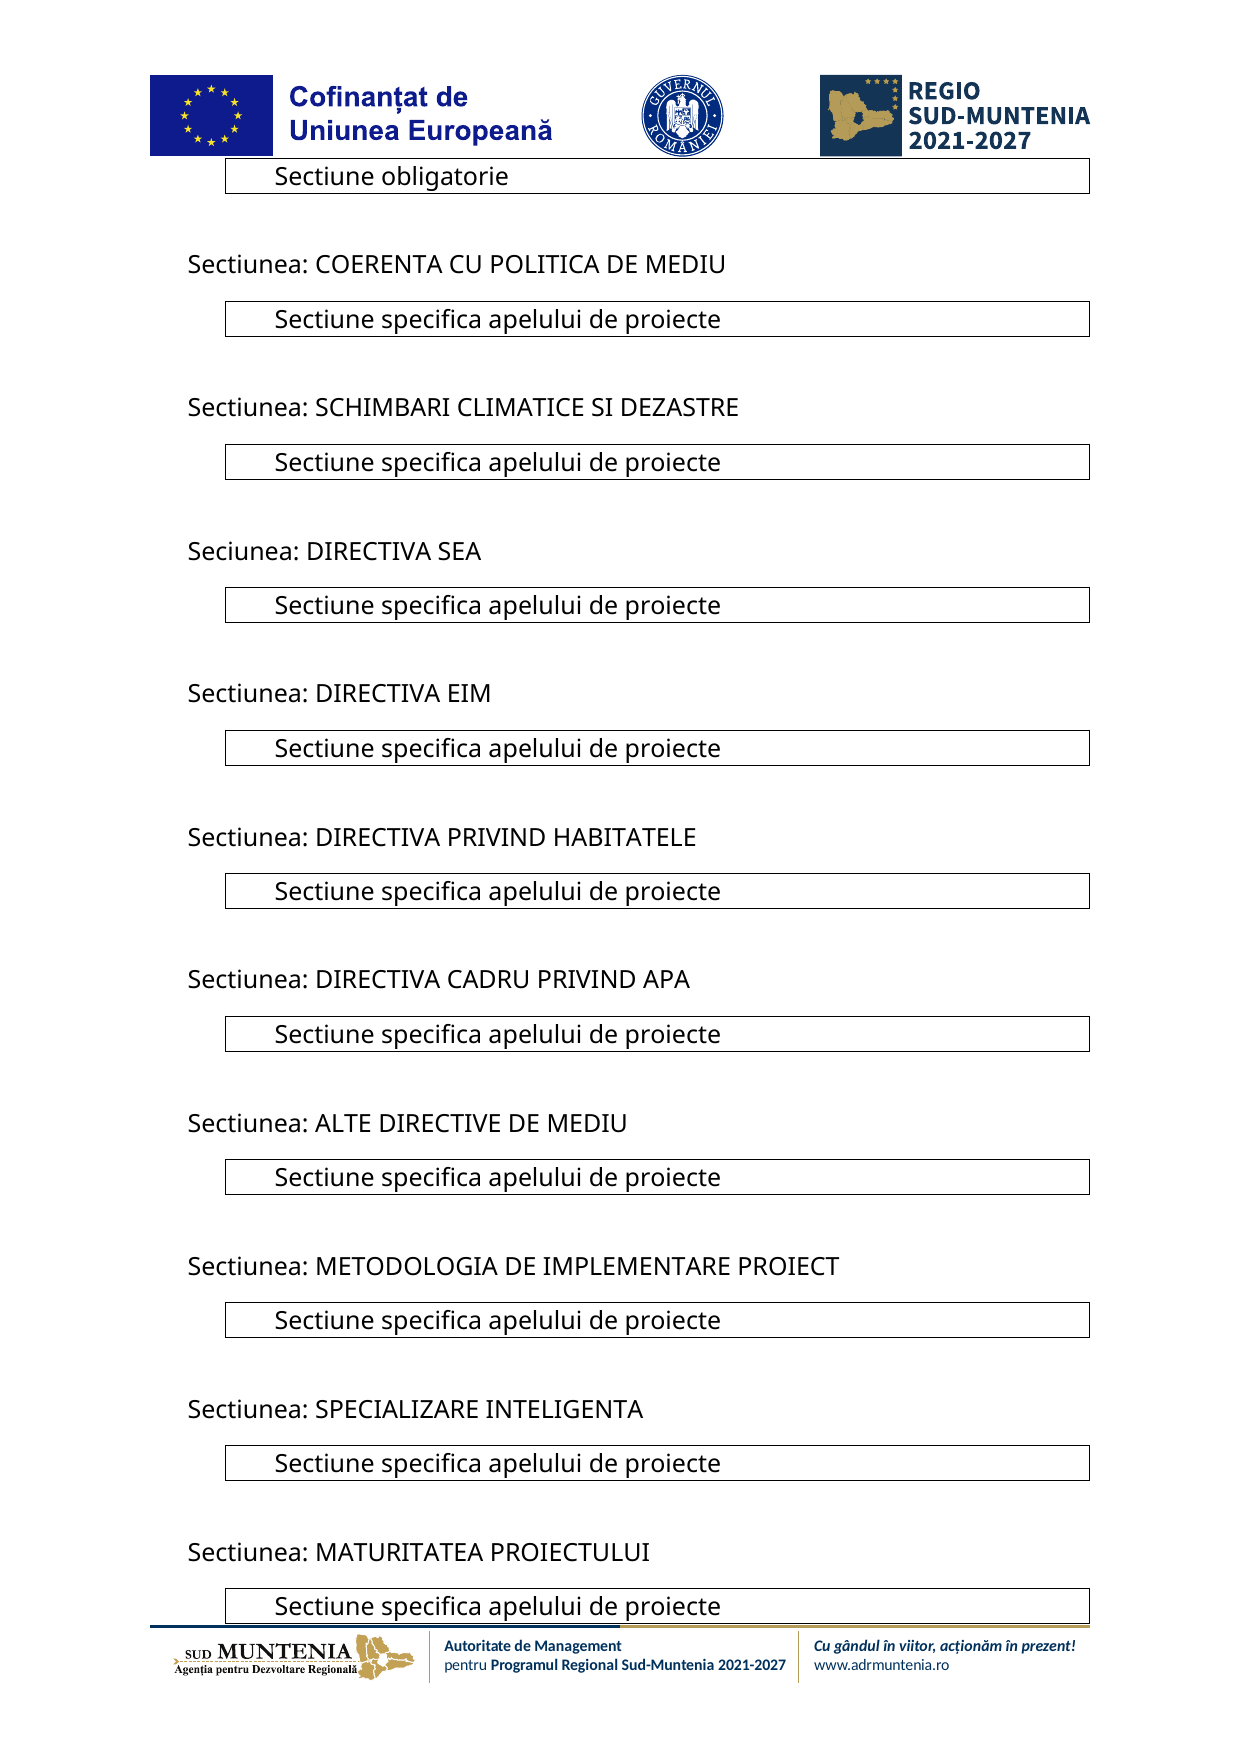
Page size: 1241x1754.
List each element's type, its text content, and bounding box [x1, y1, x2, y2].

text Sectiunea: SCHIMBARI CLIMATICE SI DEZASTRE [187, 390, 1090, 424]
table_header Sectiune specifica apelului de proiecte [226, 1160, 1089, 1194]
text Sectiunea: SPECIALIZARE INTELIGENTA [187, 1391, 1090, 1425]
text Sectiunea: METODOLOGIA DE IMPLEMENTARE PROIECT [187, 1248, 1090, 1282]
text Sectiunea: DIRECTIVA CADRU PRIVIND APA [187, 962, 1090, 996]
table_header Sectiune specifica apelului de proiecte [226, 874, 1089, 908]
text Sectiunea: MATURITATEA PROIECTULUI [187, 1534, 1090, 1568]
table_header Sectiune specifica apelului de proiecte [226, 1446, 1089, 1480]
table_header Sectiune specifica apelului de proiecte [226, 588, 1089, 622]
text Sectiunea: DIRECTIVA PRIVIND HABITATELE [187, 819, 1090, 853]
table_header Sectiune specifica apelului de proiecte [226, 1017, 1089, 1051]
text Sectiunea: DIRECTIVA EIM [187, 676, 1090, 710]
table_header Sectiune specifica apelului de proiecte [226, 445, 1089, 479]
table_header Sectiune specifica apelului de proiecte [226, 302, 1089, 336]
table_header Sectiune specifica apelului de proiecte [226, 1303, 1089, 1337]
text Seciunea: DIRECTIVA SEA [187, 533, 1090, 567]
text Sectiunea: ALTE DIRECTIVE DE MEDIU [187, 1105, 1090, 1139]
table_header Sectiune specifica apelului de proiecte [226, 731, 1089, 765]
text Sectiunea: COERENTA CU POLITICA DE MEDIU [187, 247, 1090, 281]
table_header Sectiune specifica apelului de proiecte [226, 1589, 1089, 1623]
table_header Sectiune obligatorie [226, 159, 1089, 193]
